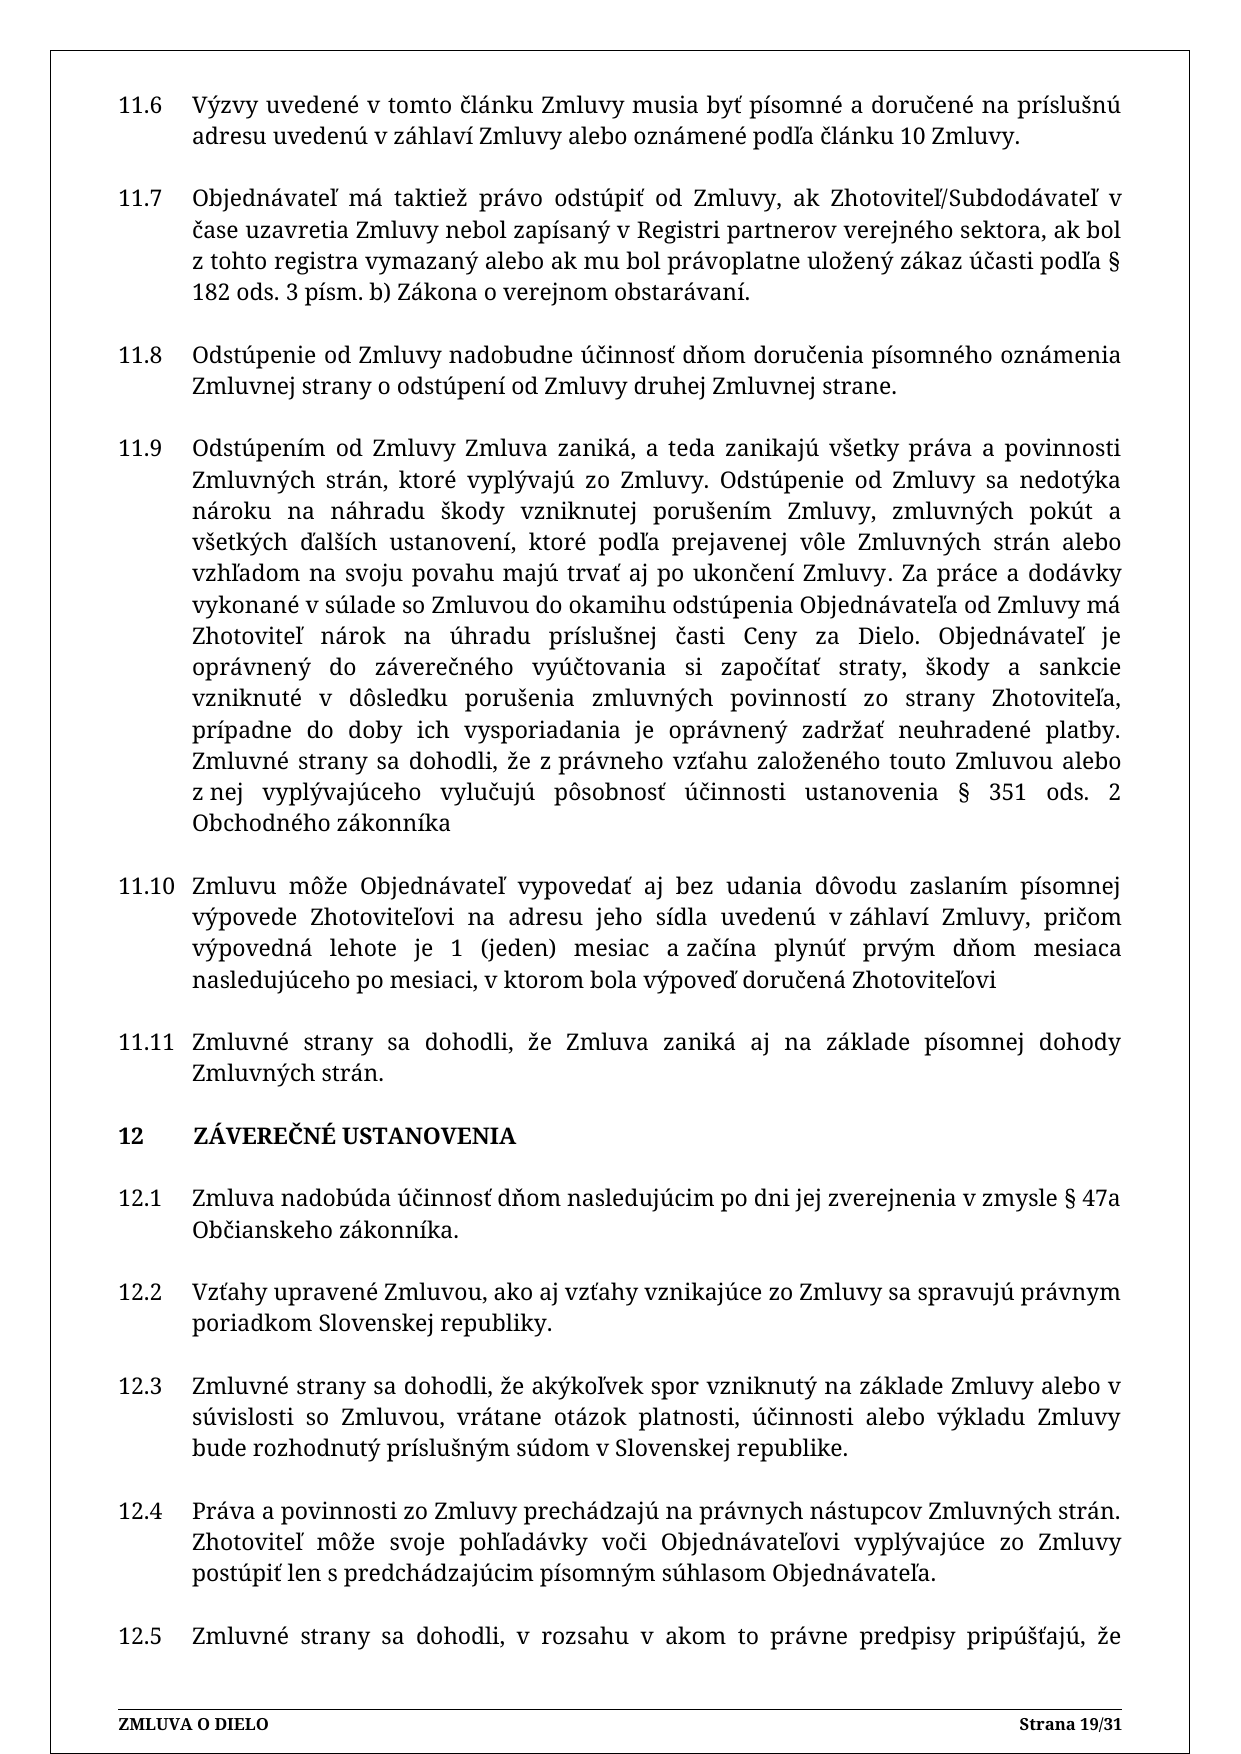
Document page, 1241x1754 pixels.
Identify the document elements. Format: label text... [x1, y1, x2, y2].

list Práva a povinnosti zo Zmluvy prechádzajú na právnych nástupcov Zmluvných strán. Zhotoviteľ môže svoje pohľadávky voči Objednávateľovi vyplývajúce zo Zmluvy postúpiť len s predchádzajúcim písomným súhlasom Objednávateľa. [118, 1495, 1122, 1589]
list Zmluva nadobúda účinnosť dňom nasledujúcim po dni jej zverejnenia v zmysle § 47a Občianskeho zákonníka. [118, 1182, 1122, 1245]
list Zmluvné strany sa dohodli, že Zmluva zaniká aj na základe písomnej dohody Zmluvných strán. [118, 1026, 1122, 1089]
list Zmluvné strany sa dohodli, že akýkoľvek spor vzniknutý na základe Zmluvy alebo v súvislosti so Zmluvou, vrátane otázok platnosti, účinnosti alebo výkladu Zmluvy bude rozhodnutý príslušným súdom v Slovenskej republike. [118, 1370, 1122, 1464]
list ZÁVEREČNÉ USTANOVENIA [118, 1120, 1122, 1151]
list Odstúpenie od Zmluvy nadobudne účinnosť dňom doručenia písomného oznámenia Zmluvnej strany o odstúpení od Zmluvy druhej Zmluvnej strane. [118, 339, 1122, 401]
list Zmluvu môže Objednávateľ vypovedať aj bez udania dôvodu zaslaním písomnej výpovede Zhotoviteľovi na adresu jeho sídla uvedenú v záhlaví Zmluvy, pričom výpovedná lehote je 1 (jeden) mesiac a začína plynúť prvým dňom mesiaca nasledujúceho po mesiaci, v ktorom bola výpoveď doručená Zhotoviteľovi [118, 870, 1122, 995]
list Odstúpením od Zmluvy Zmluva zaniká, a teda zanikajú všetky práva a povinnosti Zmluvných strán, ktoré vyplývajú zo Zmluvy. Odstúpenie od Zmluvy sa nedotýka nároku na náhradu škody vzniknutej porušením Zmluvy, zmluvných pokút a všetkých ďalších ustanovení, ktoré podľa prejavenej vôle Zmluvných strán alebo vzhľadom na svoju povahu majú trvať aj po ukončení Zmluvy. Za práce a dodávky vykonané v súlade so Zmluvou do okamihu odstúpenia Objednávateľa od Zmluvy má Zhotoviteľ nárok na úhradu príslušnej časti Ceny za Dielo. Objednávateľ je oprávnený do záverečného vyúčtovania si započítať straty, škody a sankcie vzniknuté v dôsledku porušenia zmluvných povinností zo strany Zhotoviteľa, prípadne do doby ich vysporiadania je oprávnený zadržať neuhradené platby. Zmluvné strany sa dohodli, že z právneho vzťahu založeného touto Zmluvou alebo z nej vyplývajúceho vylučujú pôsobnosť účinnosti ustanovenia § 351 ods. 2 Obchodného zákonníka [118, 432, 1122, 839]
list Vzťahy upravené Zmluvou, ako aj vzťahy vznikajúce zo Zmluvy sa spravujú právnym poriadkom Slovenskej republiky. [118, 1276, 1122, 1339]
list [118, 1620, 1122, 1651]
list Objednávateľ má taktiež právo odstúpiť od Zmluvy, ak Zhotoviteľ/Subdodávateľ v čase uzavretia Zmluvy nebol zapísaný v Registri partnerov verejného sektora, ak bol z tohto registra vymazaný alebo ak mu bol právoplatne uložený zákaz účasti podľa § 182 ods. 3 písm. b) Zákona o verejnom obstarávaní. [118, 182, 1122, 307]
list Výzvy uvedené v tomto článku Zmluvy musia byť písomné a doručené na príslušnú adresu uvedenú v záhlaví Zmluvy alebo oznámené podľa článku 10 Zmluvy. [118, 89, 1122, 151]
